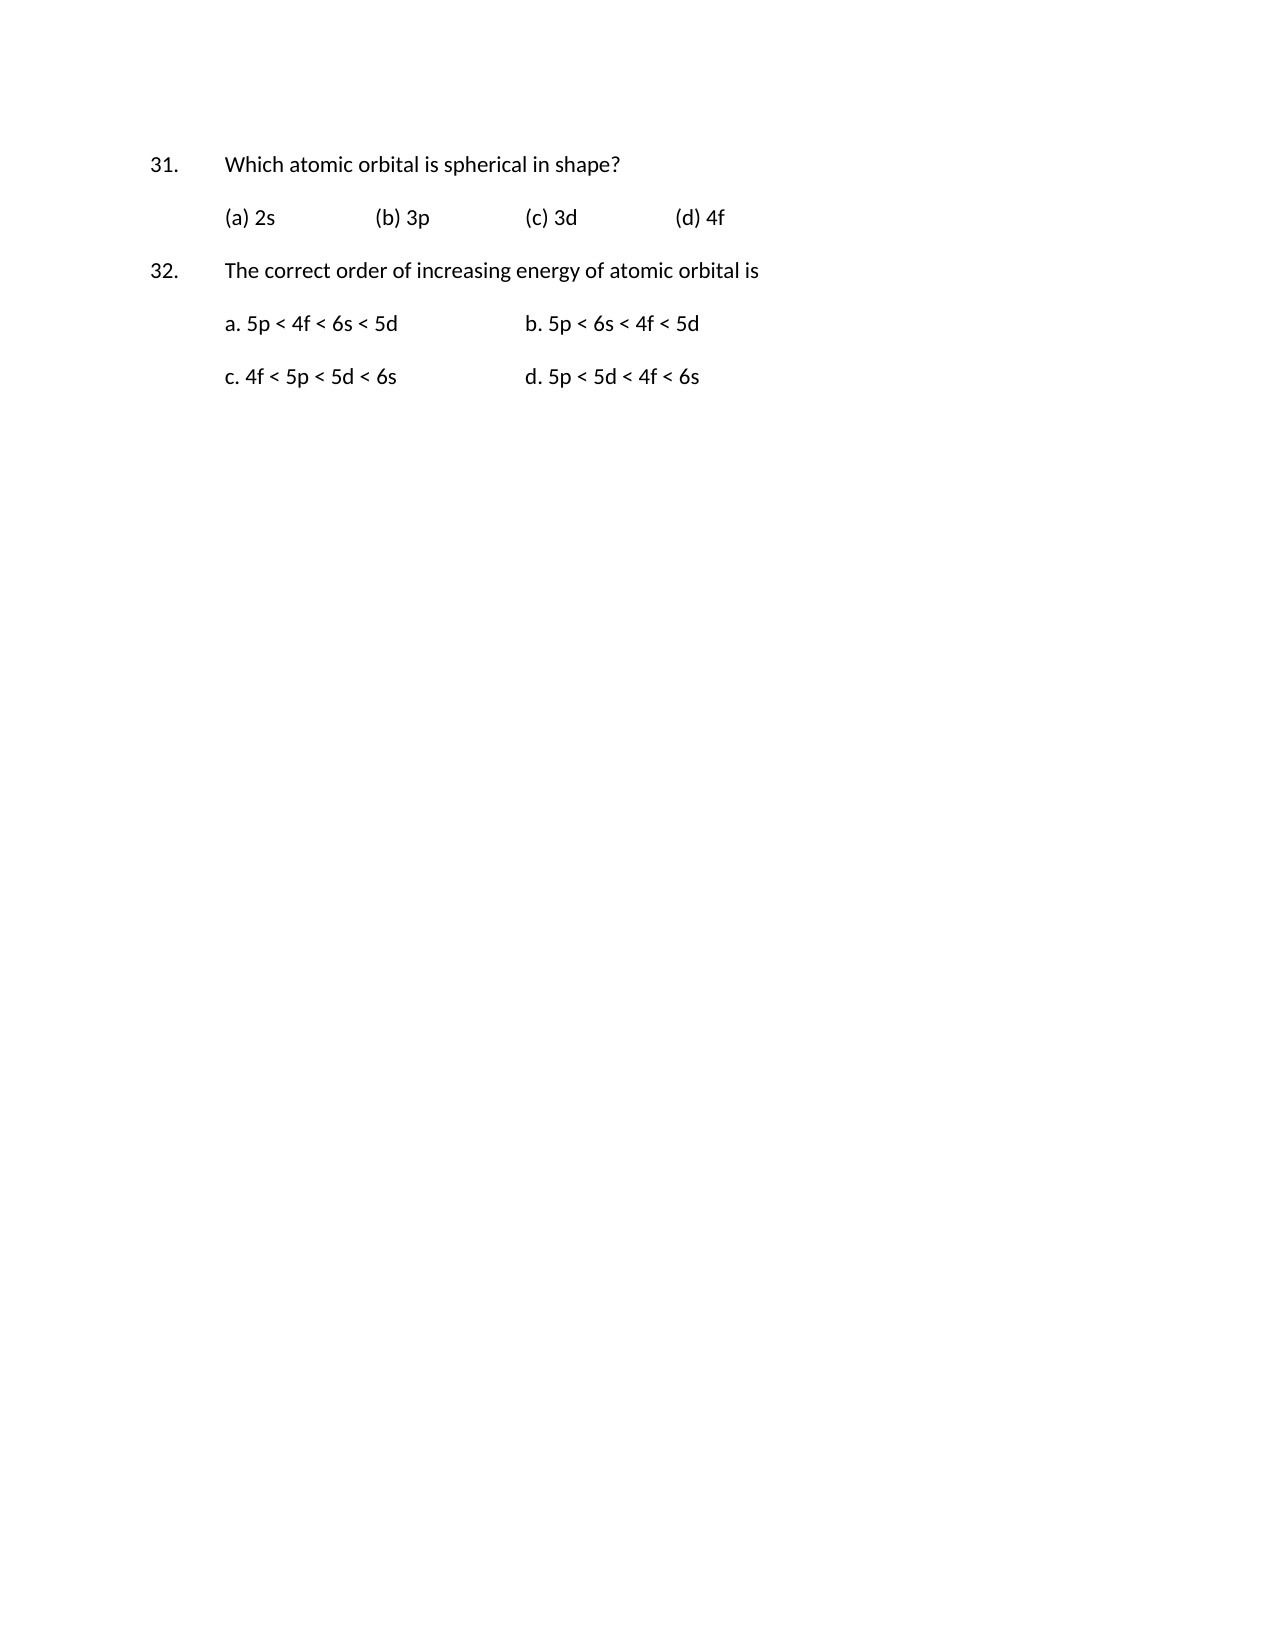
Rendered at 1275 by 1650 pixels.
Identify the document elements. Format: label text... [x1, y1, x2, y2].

text 32. The correct order of increasing energy of atomic orbital is [150, 256, 1125, 284]
text 31. Which atomic orbital is spherical in shape? [150, 150, 1125, 178]
text (a) 2s (b) 3p (c) 3d (d) 4f [150, 203, 1125, 231]
text a. 5p < 4f < 6s < 5d b. 5p < 6s < 4f < 5d [150, 309, 1125, 337]
text c. 4f < 5p < 5d < 6s d. 5p < 5d < 4f < 6s [150, 362, 1125, 390]
